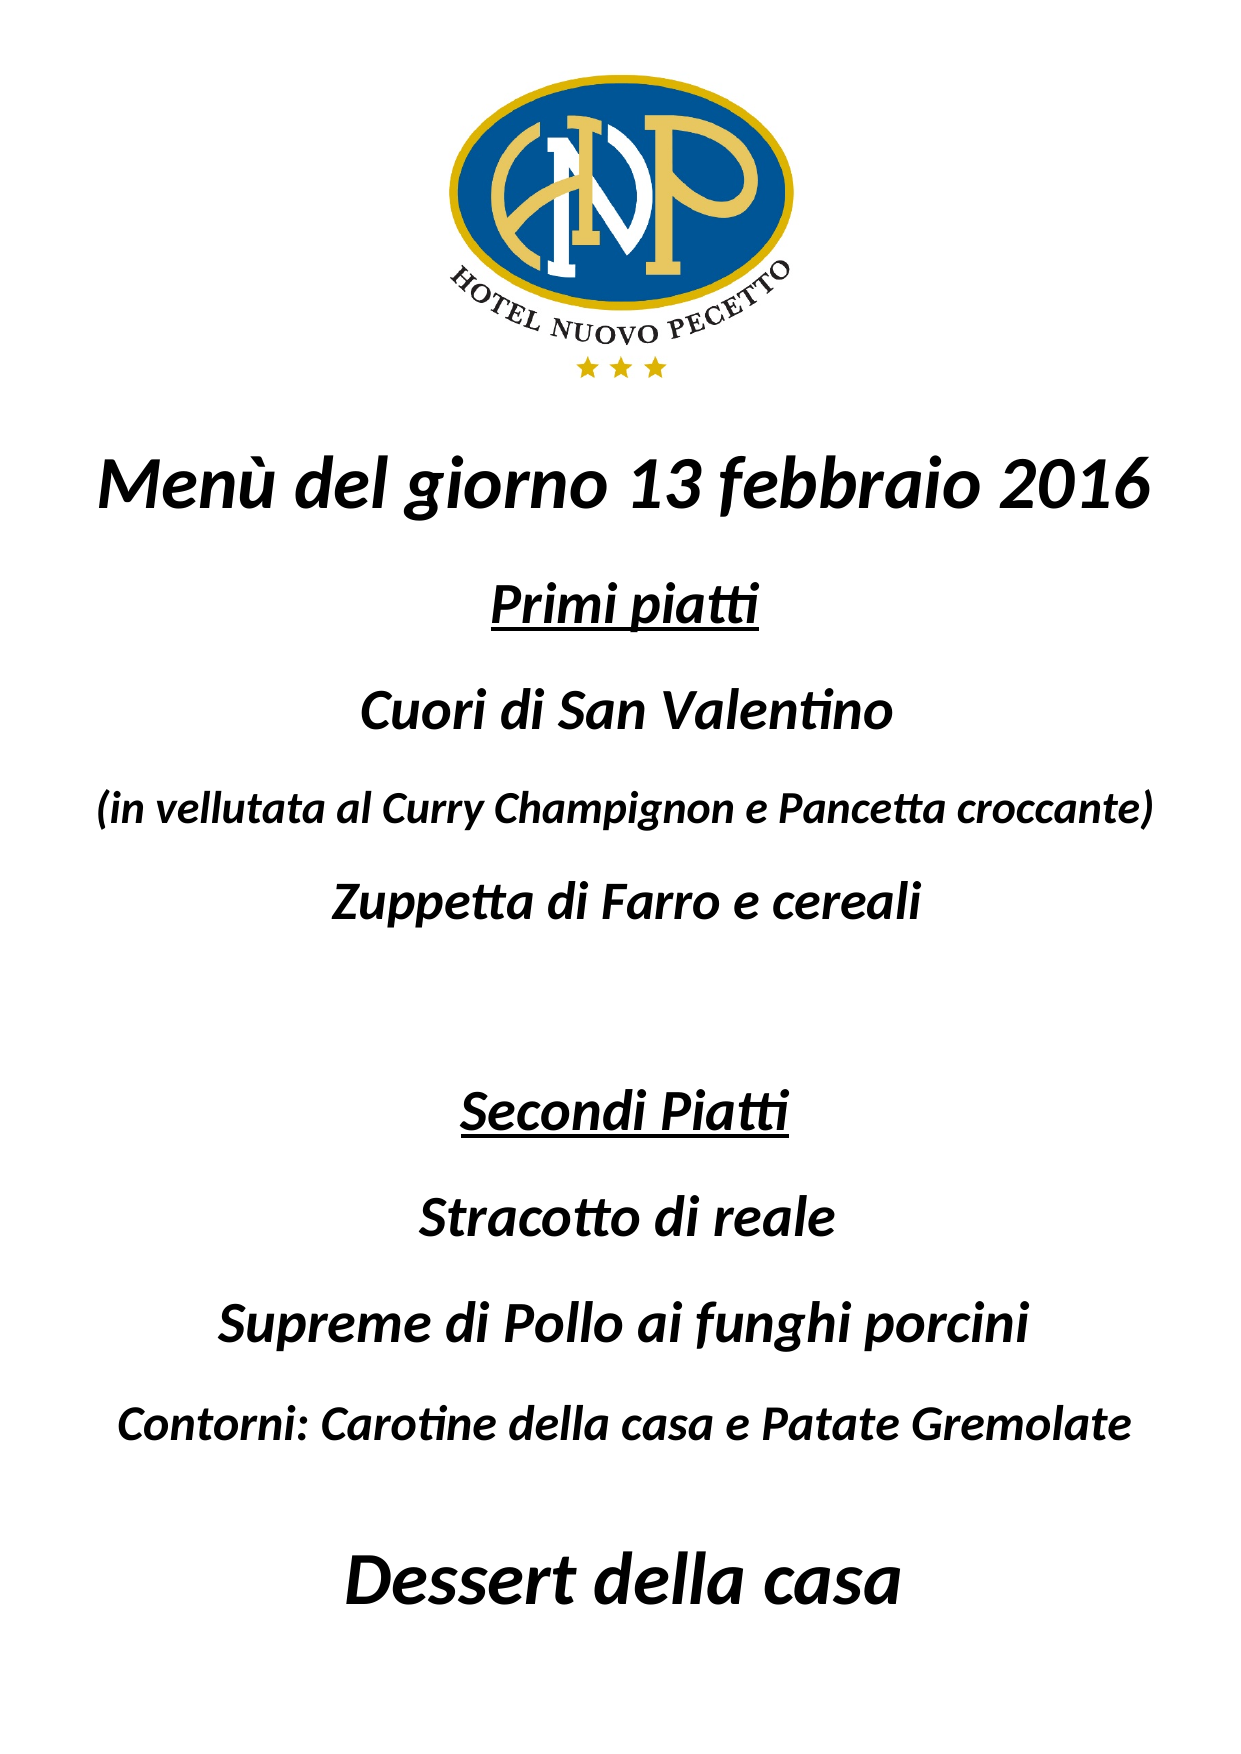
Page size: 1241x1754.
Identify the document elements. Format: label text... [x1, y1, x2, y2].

text Contorni: Carotine della casa e Patate Gremolate [89, 1392, 1167, 1453]
text Cuori di San Valentino [89, 673, 1167, 744]
text Menù del giorno 13 febbraio 2016 [89, 436, 1167, 527]
text Stracotto di reale [89, 1179, 1167, 1251]
text Primi piatti [89, 566, 1167, 638]
text Secondi Piatti [89, 1073, 1167, 1144]
text Dessert della casa [89, 1531, 1167, 1623]
picture [405, 38, 836, 406]
text Supreme di Pollo ai funghi porcini [89, 1286, 1167, 1357]
text Zuppetta di Farro e cereali [89, 867, 1167, 933]
text (in vellutata al Curry Champignon e Pancetta croccante) [89, 779, 1167, 835]
